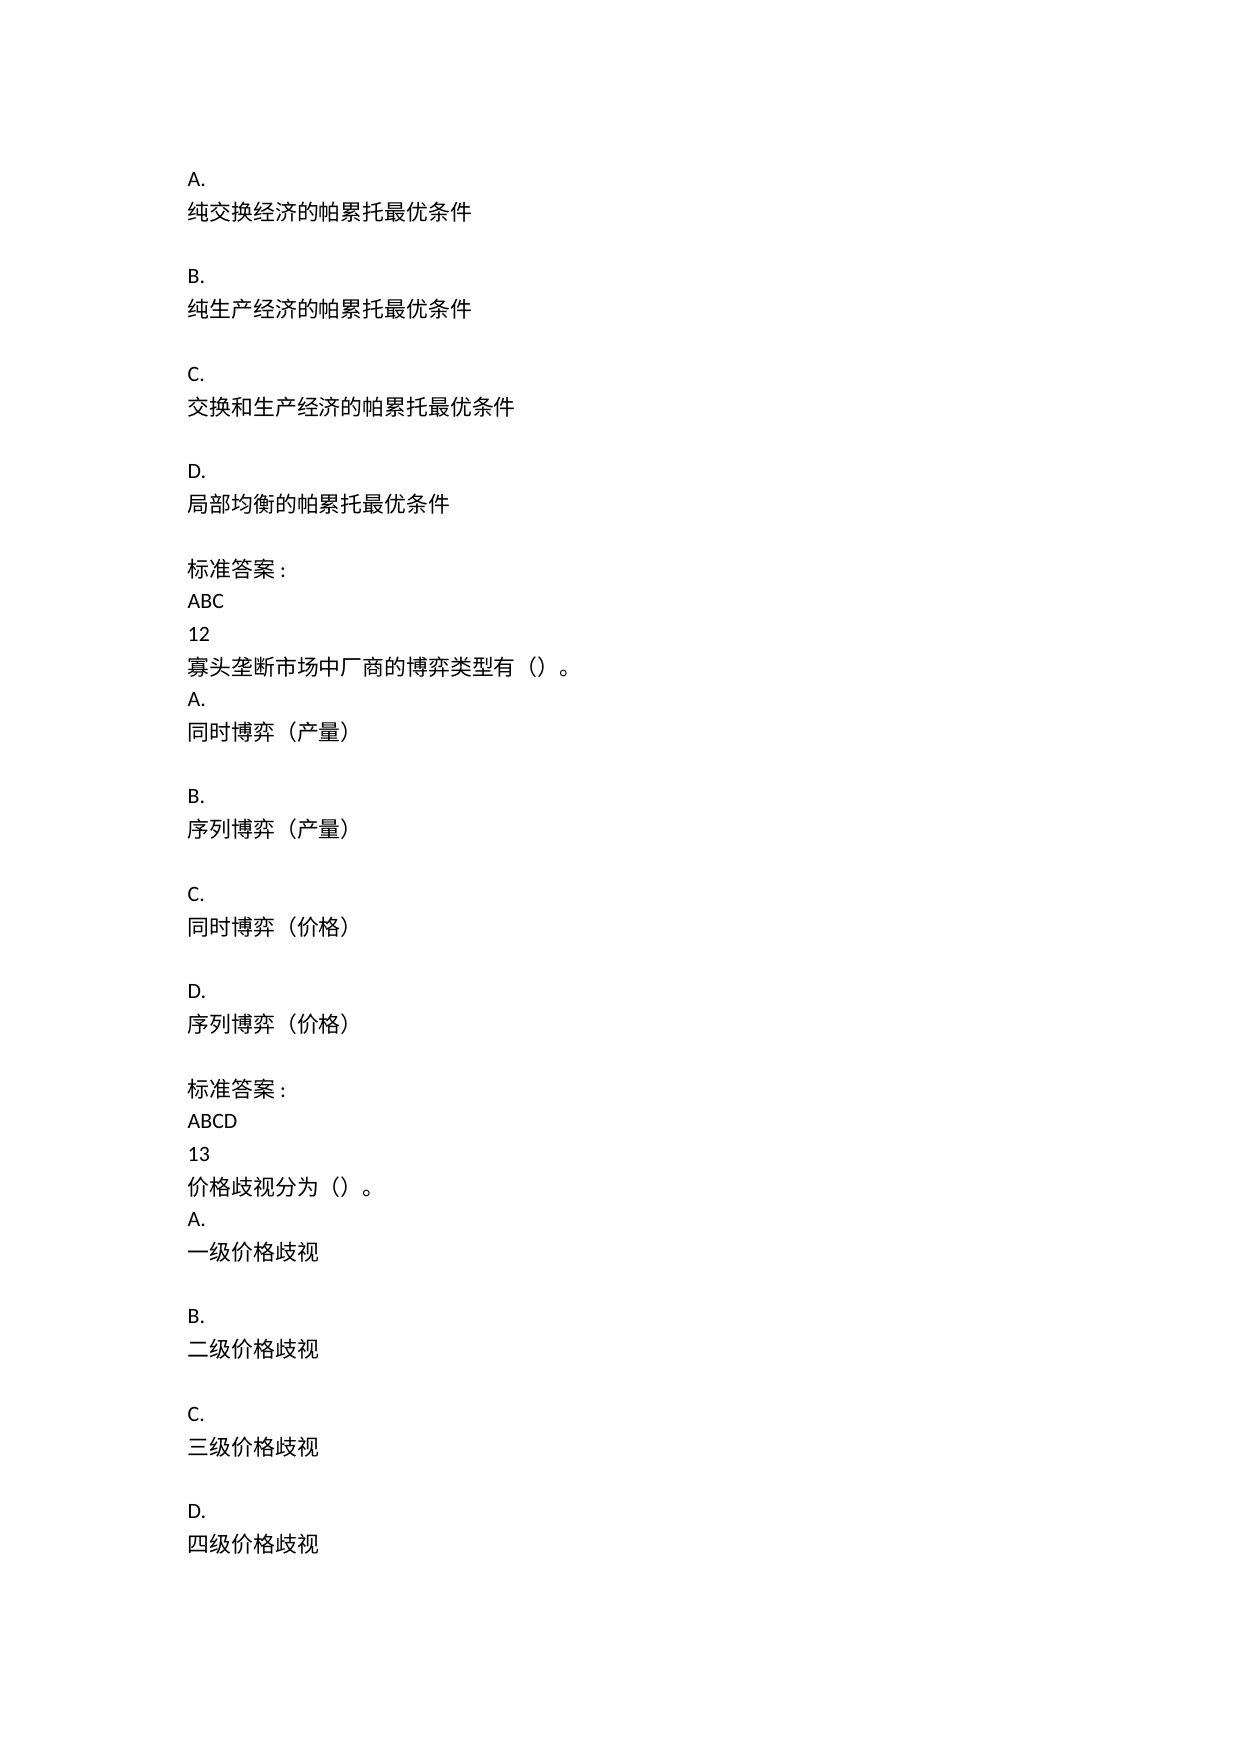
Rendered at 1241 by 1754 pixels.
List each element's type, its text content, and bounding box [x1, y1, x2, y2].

text 二级价格歧视 [187, 1332, 1053, 1364]
text D. [187, 1494, 1053, 1527]
text 价格歧视分为（）。 [187, 1169, 1053, 1202]
text 纯交换经济的帕累托最优条件 [187, 194, 1053, 227]
text 标准答案 : [187, 1072, 1053, 1104]
text 一级价格歧视 [187, 1234, 1053, 1267]
text A. [187, 162, 1053, 194]
text D. [187, 974, 1053, 1007]
text C. [187, 1397, 1053, 1429]
text C. [187, 357, 1053, 389]
text 序列博弈（产量） [187, 812, 1053, 844]
text 纯生产经济的帕累托最优条件 [187, 292, 1053, 324]
text 同时博弈（产量） [187, 714, 1053, 747]
text 序列博弈（价格） [187, 1007, 1053, 1039]
text C. [187, 877, 1053, 909]
text B. [187, 259, 1053, 292]
text A. [187, 1202, 1053, 1234]
text 12 [187, 617, 1053, 649]
text 四级价格歧视 [187, 1527, 1053, 1559]
text 寡头垄断市场中厂商的博弈类型有（）。 [187, 649, 1053, 682]
text 标准答案 : [187, 552, 1053, 584]
text 三级价格歧视 [187, 1429, 1053, 1462]
text 局部均衡的帕累托最优条件 [187, 487, 1053, 519]
text ABCD [187, 1104, 1053, 1137]
text 13 [187, 1137, 1053, 1169]
text 交换和生产经济的帕累托最优条件 [187, 389, 1053, 422]
text B. [187, 1299, 1053, 1332]
text B. [187, 779, 1053, 812]
text ABC [187, 584, 1053, 617]
text A. [187, 682, 1053, 714]
text D. [187, 454, 1053, 487]
text 同时博弈（价格） [187, 909, 1053, 942]
